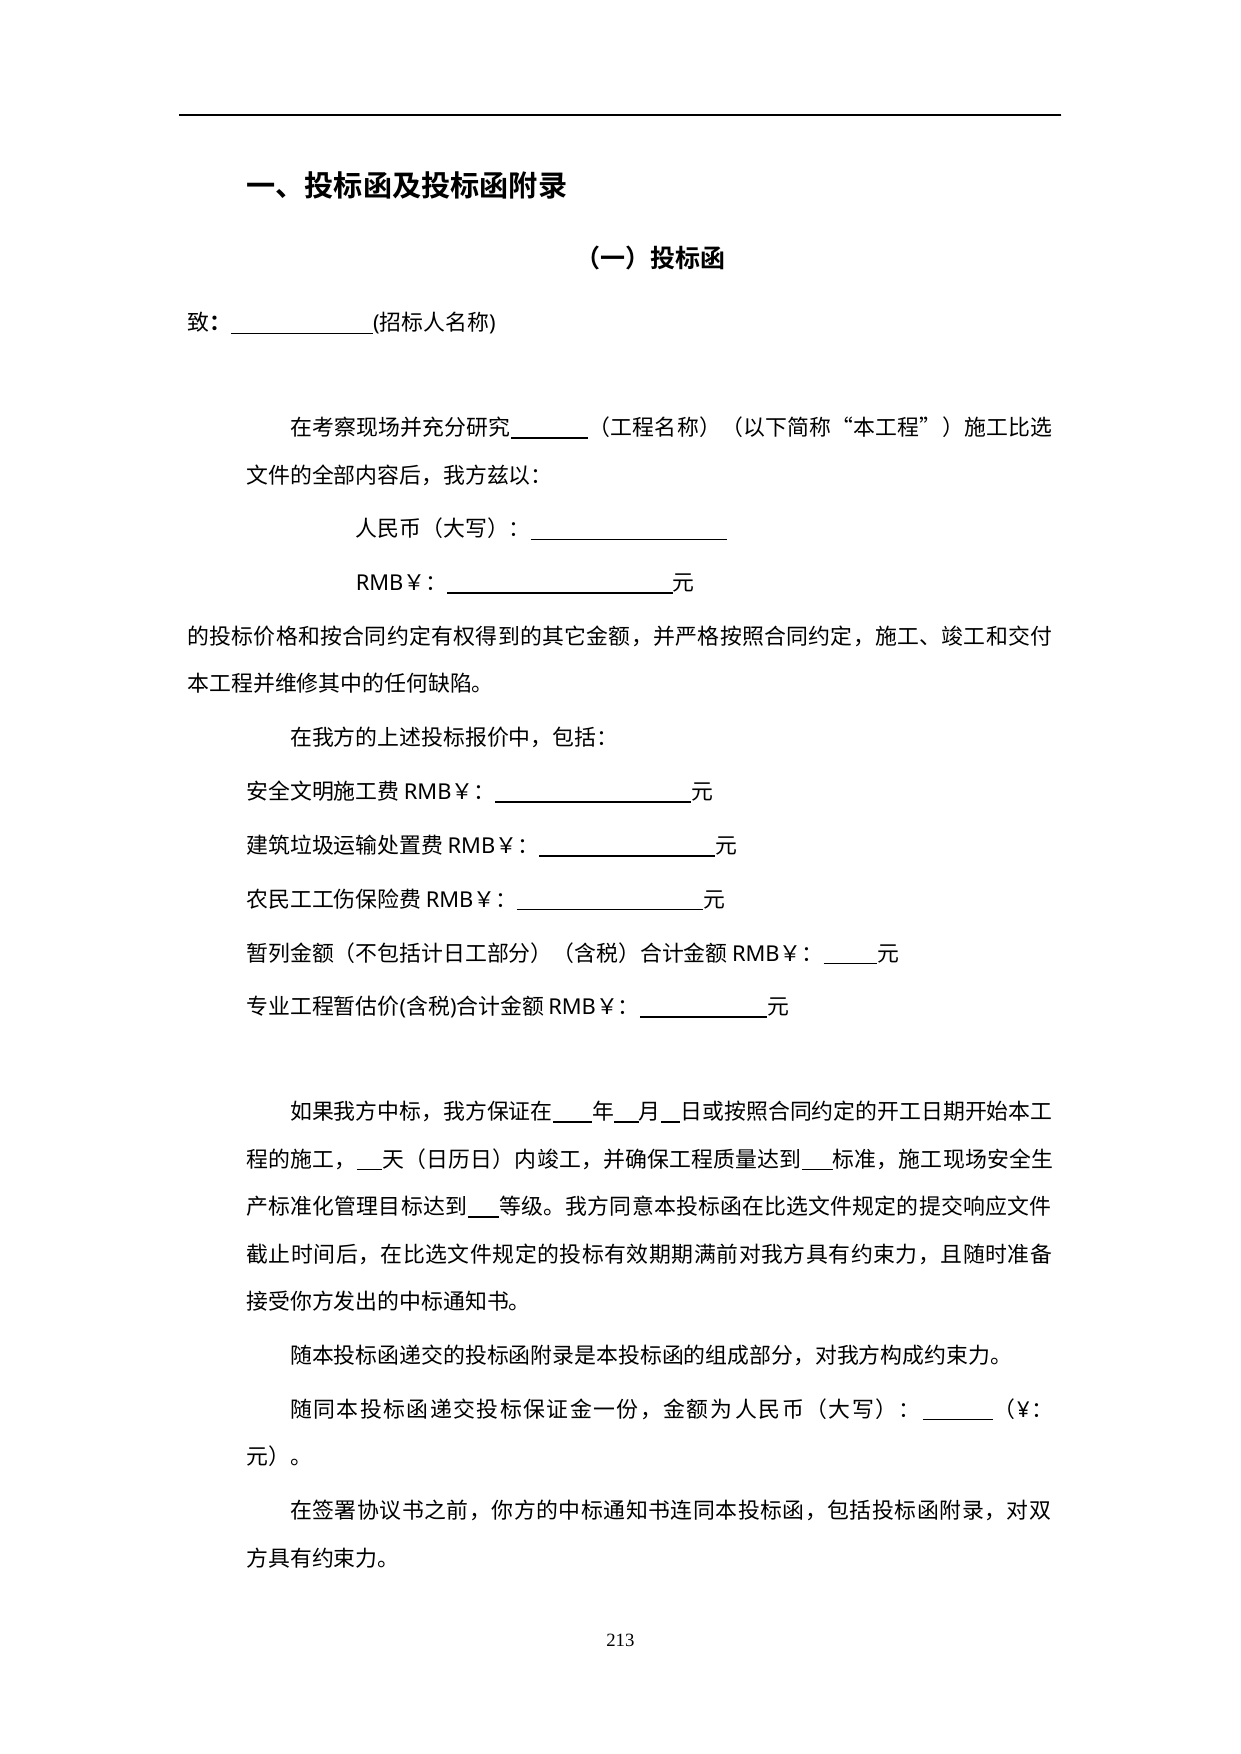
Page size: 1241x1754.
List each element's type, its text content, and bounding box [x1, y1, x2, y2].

text 一、投标函及投标函附录 [246, 162, 1053, 205]
text 致： (招标人名称) [187, 305, 1053, 337]
text 建筑垃圾运输处置费RMB￥： 元 [246, 828, 1053, 859]
text 在签署协议书之前，你方的中标通知书连同本投标函，包括投标函附录，对双方具有约束力。 [246, 1493, 1053, 1572]
text （一）投标函 [246, 238, 1053, 275]
text 如果我方中标，我方保证在 年 月 日或按照合同约定的开工日期开始本工程的施工， 天（日历日）内竣工，并确保工程质量达到 标准，施工现场安全生产标准化管理目标达到 等级。我方同意本投标函在比选文件规定的提交响应文件截止时间后，在比选文件规定的投标有效期期满前对我方具有约束力，且随时准备接受你方发出的中标通知书。 [246, 1094, 1053, 1316]
text RMB￥： 元 [246, 565, 1053, 597]
text 在考察现场并充分研究 （工程名称）（以下简称“本工程”）施工比选文件的全部内容后，我方兹以： [246, 410, 1053, 489]
text 农民工工伤保险费RMB￥： 元 [246, 882, 1053, 913]
text 安全文明施工费RMB￥： 元 [246, 774, 1053, 806]
text 人民币（大写）： [246, 511, 1053, 543]
text 在我方的上述投标报价中，包括： [246, 720, 1053, 752]
text 暂列金额（不包括计日工部分）（含税）合计金额RMB￥： 元 [246, 936, 1053, 967]
text 的投标价格和按合同约定有权得到的其它金额，并严格按照合同约定，施工、竣工和交付本工程并维修其中的任何缺陷。 [187, 619, 1053, 698]
text 随本投标函递交的投标函附录是本投标函的组成部分，对我方构成约束力。 [246, 1338, 1053, 1369]
text 专业工程暂估价(含税)合计金额RMB￥： 元 [246, 989, 1053, 1021]
text 随同本投标函递交投标保证金一份，金额为人民币（大写）： （¥： 元）。 [246, 1392, 1053, 1471]
